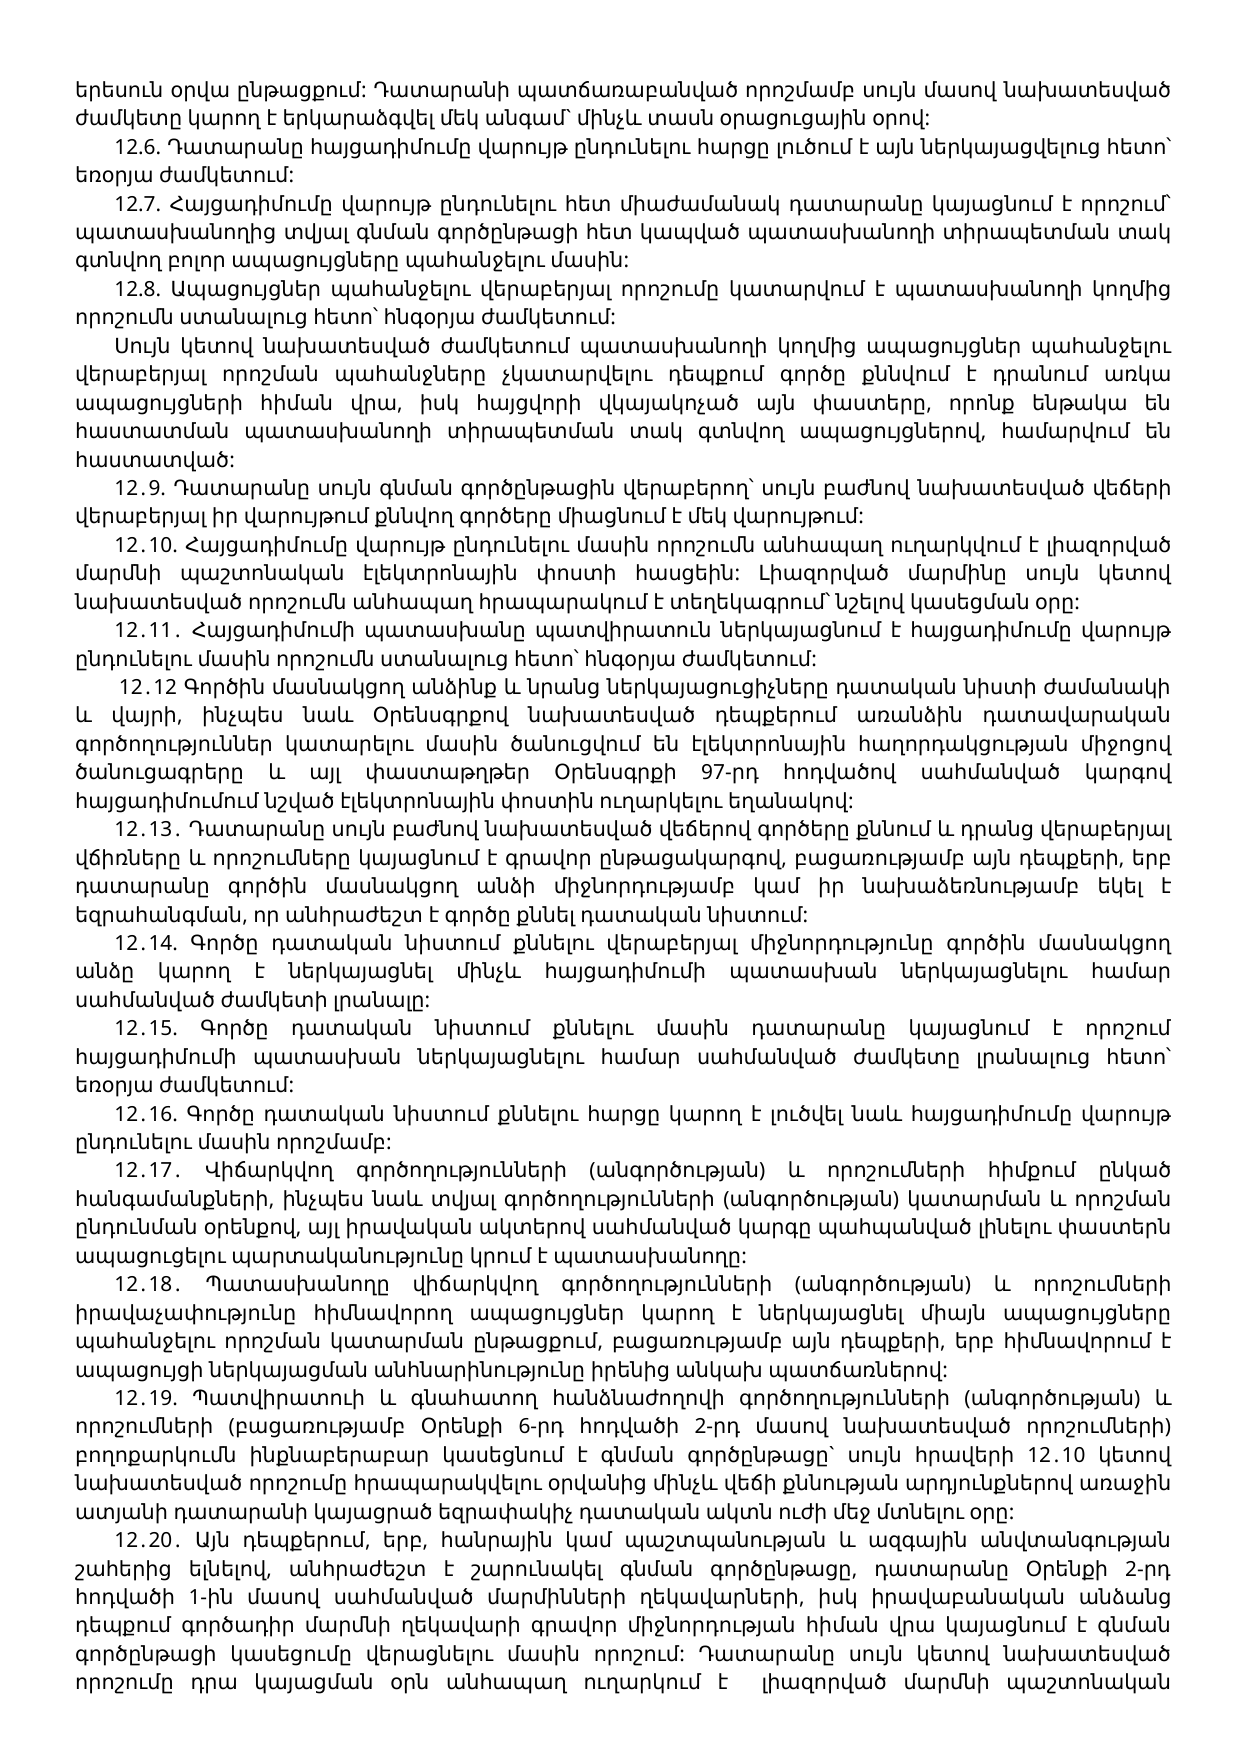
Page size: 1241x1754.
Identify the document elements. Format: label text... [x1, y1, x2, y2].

text 12.8. Ապացույցներ պահանջելու վերաբերյալ որոշումը կատարվում է պատասխանողի կողմից որոշումն ստանալուց հետո՝ հնգօրյա ժամկետում: [75, 274, 1171, 331]
text 12․19. Պատվիրատուի և գնահատող հանձնաժողովի գործողությունների (անգործության) և որոշումների (բացառությամբ Օրենքի 6-րդ հոդվածի 2-րդ մասով նախատեսված որոշումների) բողոքարկումն ինքնաբերաբար կասեցնում է գնման գործընթացը` սույն հրավերի 12․10 կետով նախատեսված որոշումը հրապարակվելու օրվանից մինչև վեճի քննության արդյունքներով առաջին ատյանի դատարանի կայացրած եզրափակիչ դատական ակտն ուժի մեջ մտնելու օրը: [75, 1383, 1171, 1525]
text 12․15. Գործը դատական նիստում քննելու մասին դատարանը կայացնում է որոշում հայցադիմումի պատասխան ներկայացնելու համար սահմանված ժամկետը լրանալուց հետո՝ եռօրյա ժամկետում: [75, 1013, 1171, 1099]
text 12․10. Հայցադիմումը վարույթ ընդունելու մասին որոշումն անհապաղ ուղարկվում է լիազորված մարմնի պաշտոնական էլեկտրոնային փոստի հասցեին: Լիազորված մարմինը սույն կետով նախատեսված որոշումն անհապաղ հրապարակում է տեղեկագրում՝ նշելով կասեցման օրը: [75, 530, 1171, 615]
text 12․16. Գործը դատական նիստում քննելու հարցը կարող է լուծվել նաև հայցադիմումը վարույթ ընդունելու մասին որոշմամբ: [75, 1099, 1171, 1156]
text 12․12 Գործին մասնակցող անձինք և նրանց ներկայացուցիչները դատական նիստի ժամանակի և վայրի, ինչպես նաև Օրենսգրքով նախատեսված դեպքերում առանձին դատավարական գործողություններ կատարելու մասին ծանուցվում են էլեկտրոնային հաղորդակցության միջոցով ծանուցագրերը և այլ փաստաթղթեր Օրենսգրքի 97-րդ հոդվածով սահմանված կարգով հայցադիմումում նշված էլեկտրոնային փոստին ուղարկելու եղանակով: [75, 672, 1171, 814]
text 12.7. Հայցադիմումը վարույթ ընդունելու հետ միաժամանակ դատարանը կայացնում է որոշում՝ պատասխանողից տվյալ գնման գործընթացի հետ կապված պատասխանողի տիրապետման տակ գտնվող բոլոր ապացույցները պահանջելու մասին: [75, 189, 1171, 274]
text 12․18․ Պատասխանողը վիճարկվող գործողությունների (անգործության) և որոշումների իրավաչափությունը հիմնավորող ապացույցներ կարող է ներկայացնել միայն ապացույցները պահանջելու որոշման կատարման ընթացքում, բացառությամբ այն դեպքերի, երբ հիմնավորում է ապացույցի ներկայացման անհնարինությունը իրենից անկախ պատճառներով: [75, 1269, 1171, 1383]
text 12.6. Դատարանը հայցադիմումը վարույթ ընդունելու հարցը լուծում է այն ներկայացվելուց հետո՝ եռօրյա ժամկետում: [75, 132, 1171, 189]
text 12․9. Դատարանը սույն գնման գործընթացին վերաբերող՝ սույն բաժնով նախատեսված վեճերի վերաբերյալ իր վարույթում քննվող գործերը միացնում է մեկ վարույթում: [75, 473, 1171, 530]
text Սույն կետով նախատեսված ժամկետում պատասխանողի կողմից ապացույցներ պահանջելու վերաբերյալ որոշման պահանջները չկատարվելու դեպքում գործը քննվում է դրանում առկա ապացույցների հիման վրա, իսկ հայցվորի վկայակոչած այն փաստերը, որոնք ենթակա են հաստատման պատասխանողի տիրապետման տակ գտնվող ապացույցներով, համարվում են հաստատված: [75, 331, 1171, 473]
text 12․17․ Վիճարկվող գործողությունների (անգործության) և որոշումների հիմքում ընկած հանգամանքների, ինչպես նաև տվյալ գործողությունների (անգործության) կատարման և որոշման ընդունման օրենքով, այլ իրավական ակտերով սահմանված կարգը պահպանված լինելու փաստերն ապացուցելու պարտականությունը կրում է պատասխանողը: [75, 1156, 1171, 1269]
text 12․13․ Դատարանը սույն բաժնով նախատեսված վեճերով գործերը քննում և դրանց վերաբերյալ վճիռները և որոշումները կայացնում է գրավոր ընթացակարգով, բացառությամբ այն դեպքերի, երբ դատարանը գործին մասնակցող անձի միջնորդությամբ կամ իր նախաձեռնությամբ եկել է եզրահանգման, որ անհրաժեշտ է գործը քննել դատական նիստում: [75, 814, 1171, 928]
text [75, 75, 1171, 132]
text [75, 1525, 1171, 1696]
text 12․14. Գործը դատական նիստում քննելու վերաբերյալ միջնորդությունը գործին մասնակցող անձը կարող է ներկայացնել մինչև հայցադիմումի պատասխան ներկայացնելու համար սահմանված ժամկետի լրանալը: [75, 928, 1171, 1013]
text 12․11․ Հայցադիմումի պատասխանը պատվիրատուն ներկայացնում է հայցադիմումը վարույթ ընդունելու մասին որոշումն ստանալուց հետո՝ հնգօրյա ժամկետում: [75, 615, 1171, 672]
